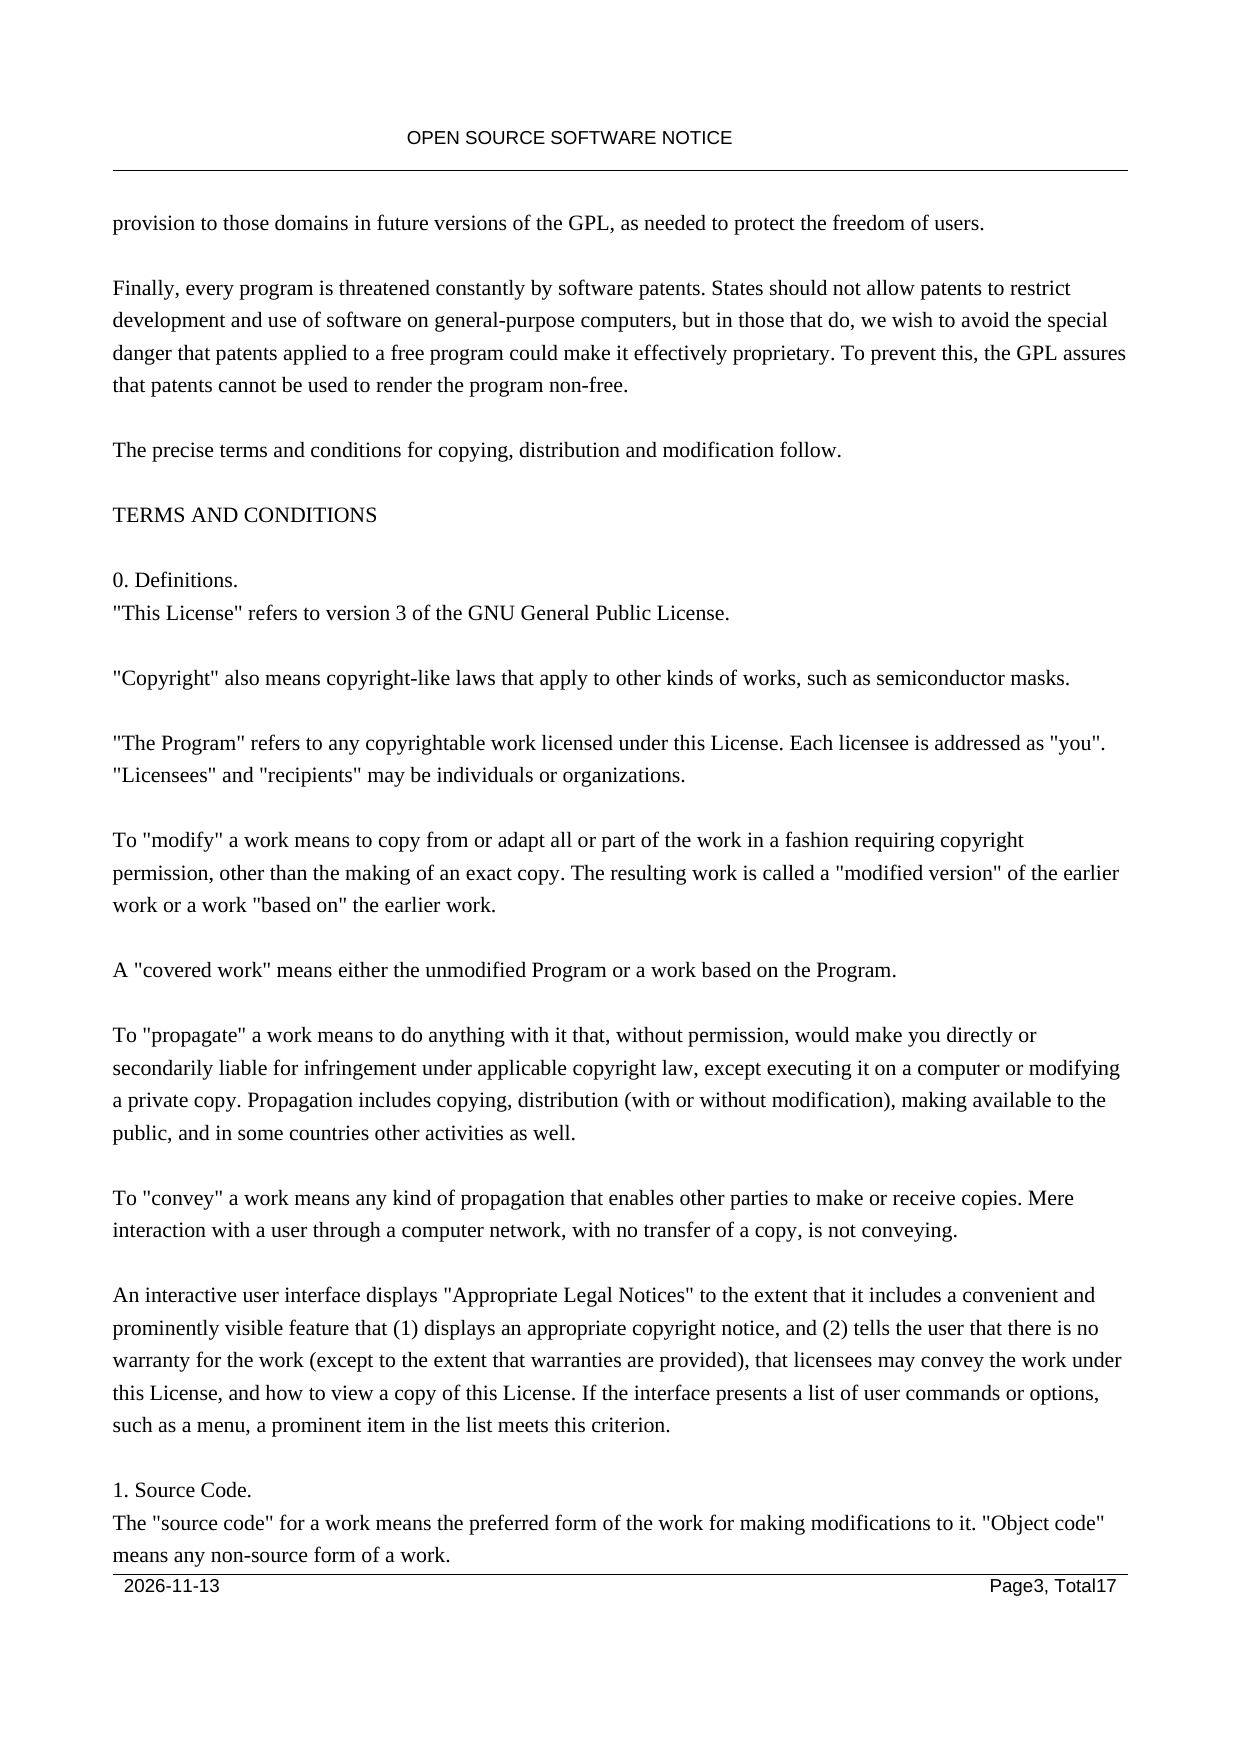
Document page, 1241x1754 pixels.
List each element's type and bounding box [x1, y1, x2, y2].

text [112, 206, 1128, 1571]
